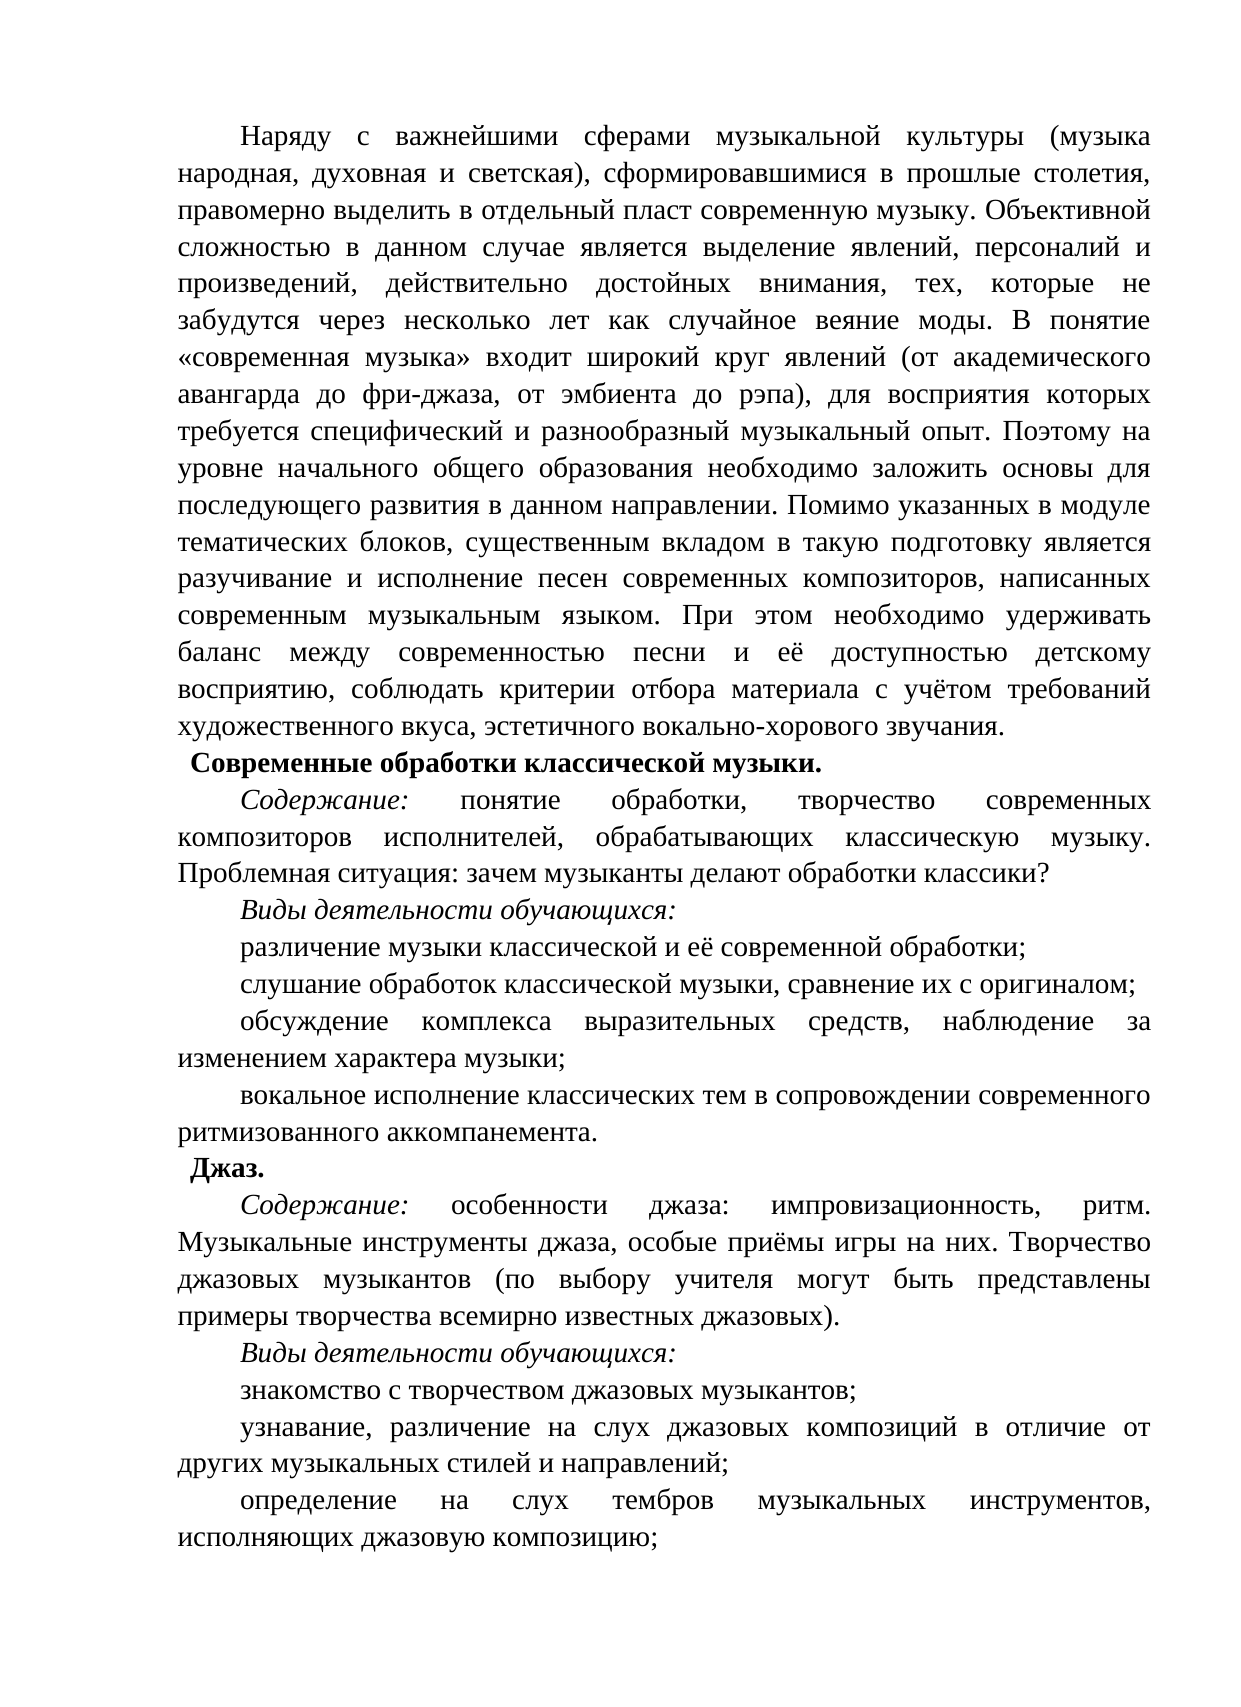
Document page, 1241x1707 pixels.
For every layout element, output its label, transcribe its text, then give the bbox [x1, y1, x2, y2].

text слушание обработок классической музыки, сравнение их с оригиналом; [177, 966, 1152, 1000]
text Виды деятельности обучающихся: [177, 892, 1152, 926]
text Виды деятельности обучающихся: [177, 1335, 1152, 1368]
text различение музыки классической и её современной обработки; [177, 929, 1152, 963]
text Содержание: понятие обработки, творчество современных композиторов исполнителей, обрабатывающих классическую музыку. Проблемная ситуация: зачем музыканты делают обработки классики? [177, 782, 1152, 889]
text знакомство с творчеством джазовых музыкантов; [177, 1372, 1152, 1405]
text Содержание: особенности джаза: импровизационность, ритм. Музыкальные инструменты джаза, особые приёмы игры на них. Творчество джазовых музыкантов (по выбору учителя могут быть представлены примеры творчества всемирно известных джазовых). [177, 1187, 1152, 1332]
text вокальное исполнение классических тем в сопровождении современного ритмизованного аккомпанемента. [177, 1077, 1152, 1147]
text Современные обработки классической музыки. [190, 745, 1152, 778]
text Джаз. [190, 1151, 1152, 1184]
text узнавание, различение на слух джазовых композиций в отличие от других музыкальных стилей и направлений; [177, 1409, 1152, 1479]
text обсуждение комплекса выразительных средств, наблюдение за изменением характера музыки; [177, 1003, 1152, 1073]
text определение на слух тембров музыкальных инструментов, исполняющих джазовую композицию; [177, 1482, 1152, 1553]
text Наряду с важнейшими сферами музыкальной культуры (музыка народная, духовная и светская), сформировавшимися в прошлые столетия, правомерно выделить в отдельный пласт современную музыку. Объективной сложностью в данном случае является выделение явлений, персоналий и произведений, действительно достойных внимания, тех, которые не забудутся через несколько лет как случайное веяние моды. В понятие «современная музыка» входит широкий круг явлений (от академического авангарда до фри-джаза, от эмбиента до рэпа), для восприятия которых требуется специфический и разнообразный музыкальный опыт. Поэтому на уровне начального общего образования необходимо заложить основы для последующего развития в данном направлении. Помимо указанных в модуле тематических блоков, существенным вкладом в такую подготовку является разучивание и исполнение песен современных композиторов, написанных современным музыкальным языком. При этом необходимо удерживать баланс между современностью песни и её доступностью детскому восприятию, соблюдать критерии отбора материала с учётом требований художественного вкуса, эстетичного вокально-хорового звучания. [177, 118, 1152, 742]
